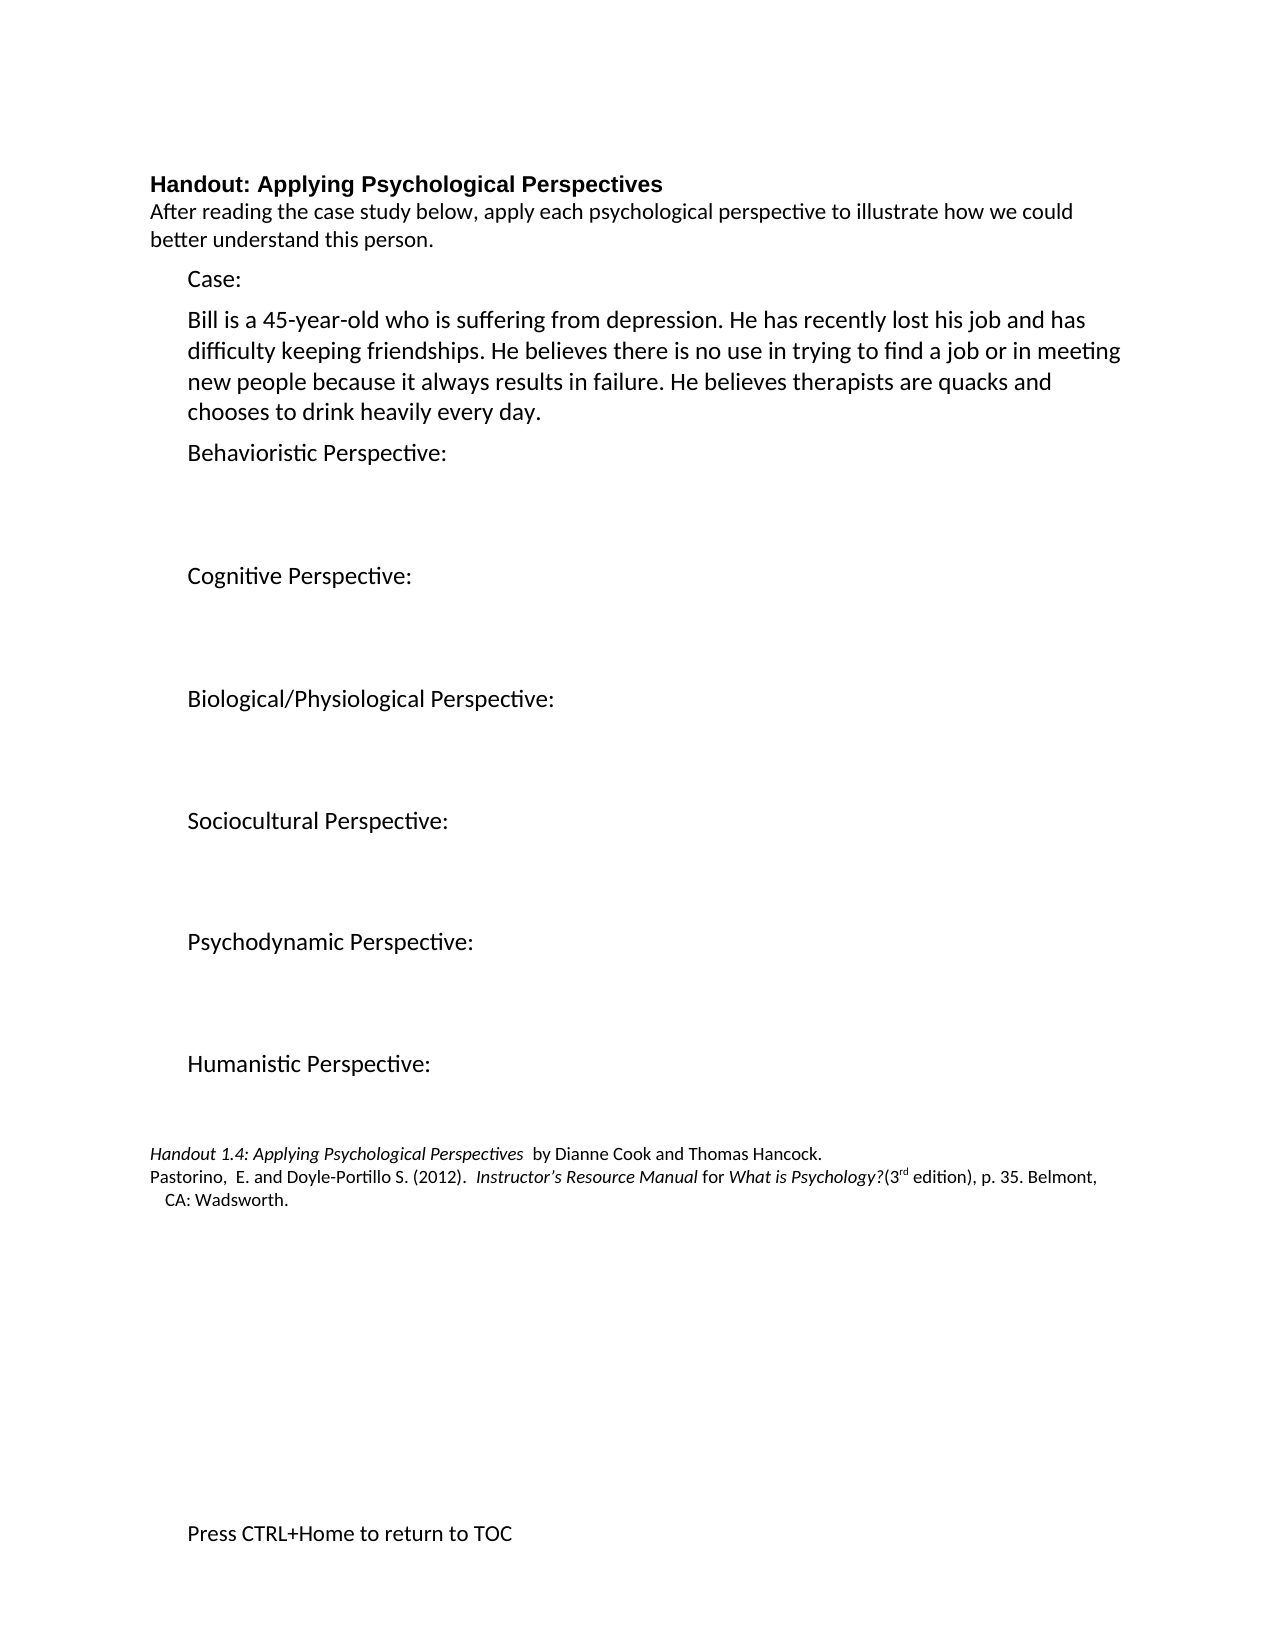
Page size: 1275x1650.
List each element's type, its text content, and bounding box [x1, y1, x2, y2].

text Pastorino, E. and Doyle-Portillo S. (2012). Instructor’s Resource Manual for What is Psychology?(3rd edition), p. 35. Belmont, CA: Wadsworth. [150, 1165, 1125, 1211]
text Cognitive Perspective: [187, 560, 1125, 590]
subtitle Handout: Applying Psychological Perspectives [150, 171, 1125, 197]
text Humanistic Perspective: [187, 1049, 1125, 1079]
text Sociocultural Perspective: [187, 806, 1125, 836]
text Psychodynamic Perspective: [187, 926, 1125, 956]
text Biological/Physiological Perspective: [187, 683, 1125, 713]
text Handout 1.4: Applying Psychological Perspectives by Dianne Cook and Thomas Hancock. [150, 1142, 1125, 1165]
text Behavioristic Perspective: [187, 437, 1125, 468]
text Bill is a 45-year-old who is suffering from depression. He has recently lost his job and has difficulty keeping friendships. He believes there is no use in trying to find a job or in meeting new people because it always results in failure. He believes therapists are quacks and chooses to drink heavily every day. [187, 304, 1125, 427]
text Case: [187, 264, 1125, 294]
text After reading the case study below, apply each psychological perspective to illustrate how we could better understand this person. [150, 197, 1125, 253]
